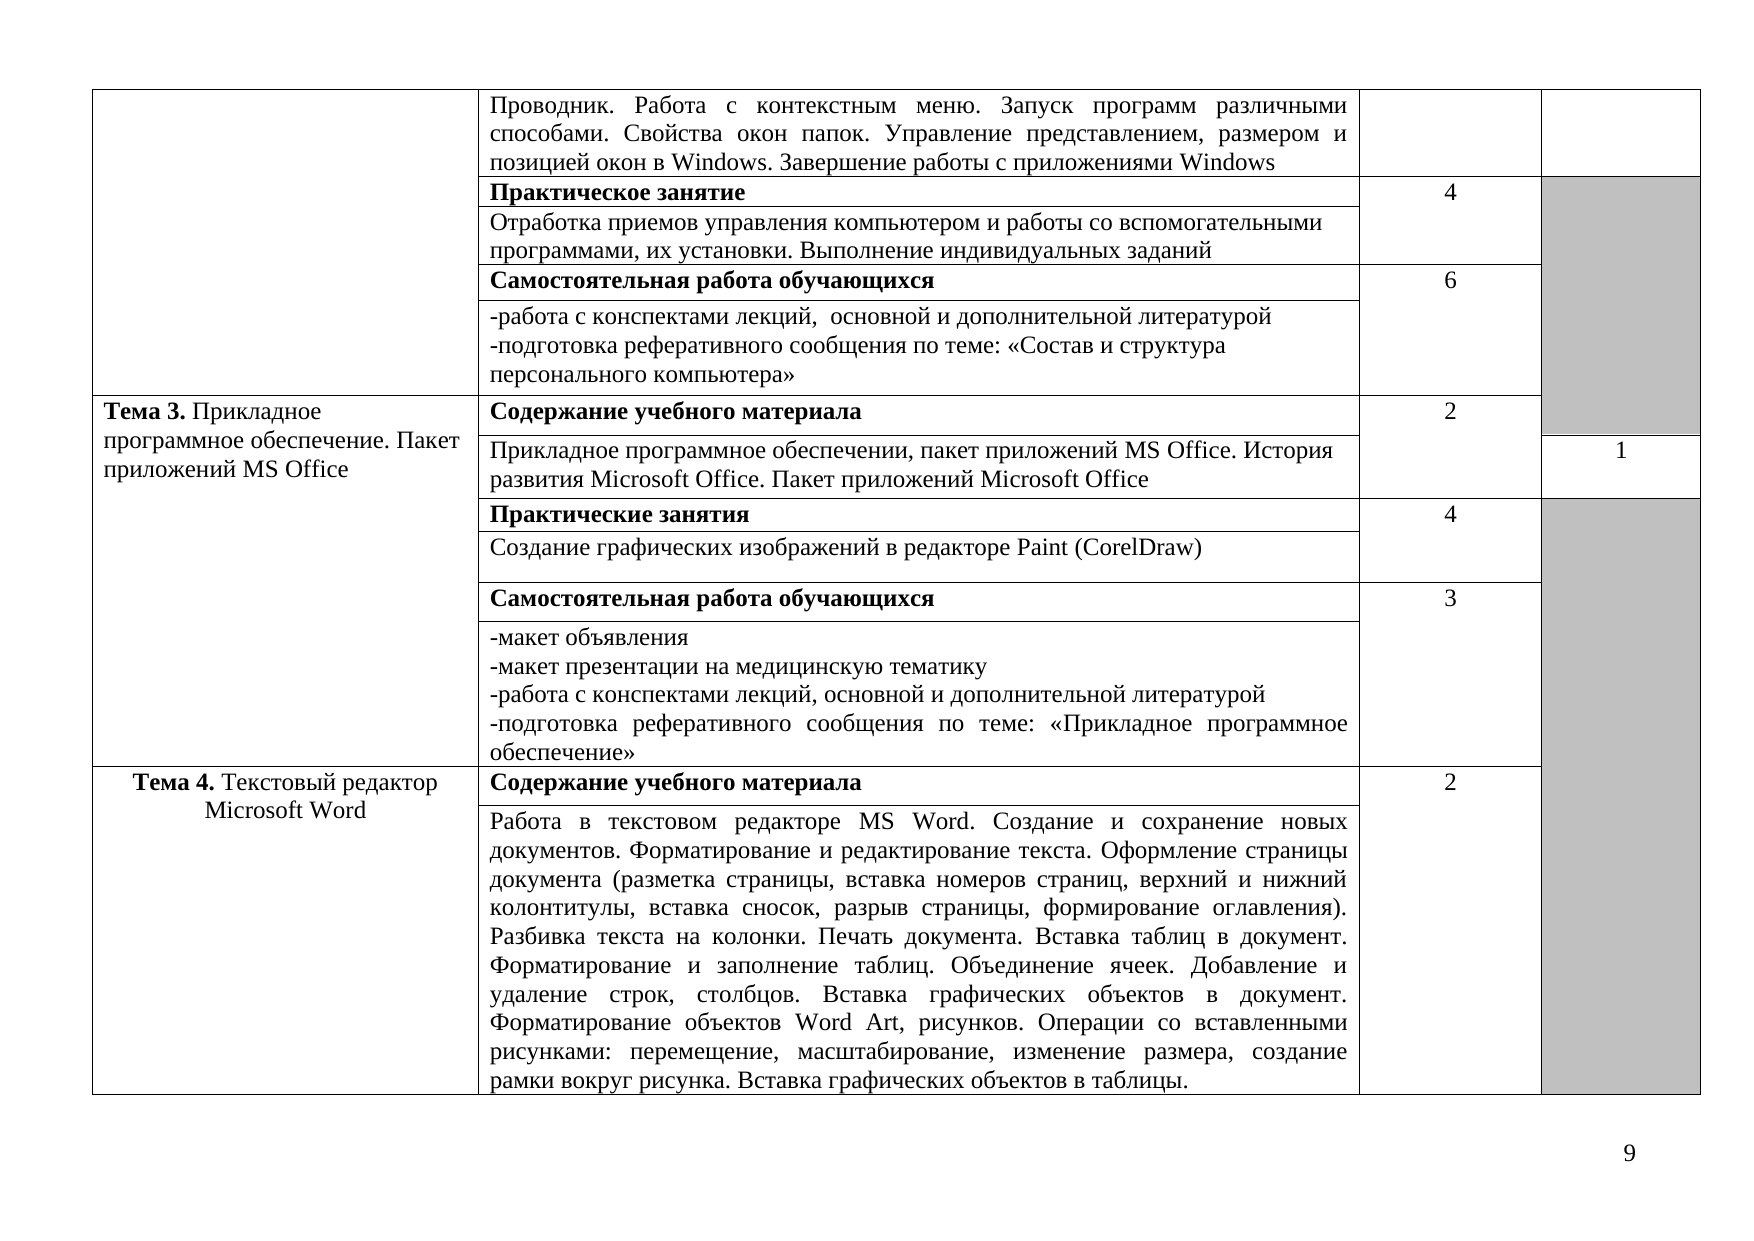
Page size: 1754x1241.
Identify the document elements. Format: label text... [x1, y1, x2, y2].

table_cell Тема 4. Текстовый редактор Microsoft Word [93, 767, 478, 1094]
table_cell 4 [1360, 177, 1541, 264]
table_cell Тема 3. Прикладное программное обеспечение. Пакет приложений MS Office [93, 396, 478, 766]
table_cell 2 [1360, 396, 1541, 498]
table_cell Отработка приемов управления компьютером и работы со вспомогательными программами, их установки. Выполнение индивидуальных заданий [479, 207, 1359, 264]
table_cell Самостоятельная работа обучающихся [479, 265, 1359, 300]
table_cell [1542, 177, 1700, 434]
table_cell Практическое занятие [479, 177, 1359, 206]
table_cell Содержание учебного материала [479, 396, 1359, 434]
table_cell Практические занятия [479, 499, 1359, 531]
table_cell 2 [1360, 767, 1541, 1094]
table_cell Содержание учебного материала [479, 767, 1359, 805]
table_cell 4 [1360, 499, 1541, 582]
table_cell 1 [1542, 436, 1700, 498]
table_cell Создание графических изображений в редакторе Paint (CorelDraw) [479, 532, 1359, 582]
table_cell Самостоятельная работа обучающихся [479, 583, 1359, 621]
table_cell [479, 90, 1359, 176]
table_cell 6 [1360, 265, 1541, 395]
table_cell Работа в текстовом редакторе MS Word. Создание и сохранение новых документов. Форматирование и редактирование текста. Оформление страницы документа (разметка страницы, вставка номеров страниц, верхний и нижний колонтитулы, вставка сносок, разрыв страницы, формирование оглавления). Разбивка текста на колонки. Печать документа. Вставка таблиц в документ. Форматирование и заполнение таблиц. Объединение ячеек. Добавление и удаление строк, столбцов. Вставка графических объектов в документ. Форматирование объектов Word Art, рисунков. Операции со вставленными рисунками: перемещение, масштабирование, изменение размера, создание рамки вокруг рисунка. Вставка графических объектов в таблицы. [479, 806, 1359, 1094]
table_cell Прикладное программное обеспечении, пакет приложений MS Office. История развития Microsoft Office. Пакет приложений Microsoft Office [479, 436, 1359, 498]
table_cell 3 [1360, 583, 1541, 766]
table_cell -макет объявления -макет презентации на медицинскую тематику -работа с конспектами лекций, основной и дополнительной литературой -подготовка реферативного сообщения по теме: «Прикладное программное обеспечение» [479, 622, 1359, 766]
table_cell -работа с конспектами лекций, основной и дополнительной литературой -подготовка реферативного сообщения по теме: «Состав и структура персонального компьютера» [479, 301, 1359, 395]
table_cell 2 [1542, 90, 1700, 176]
table_cell [1542, 499, 1700, 1094]
